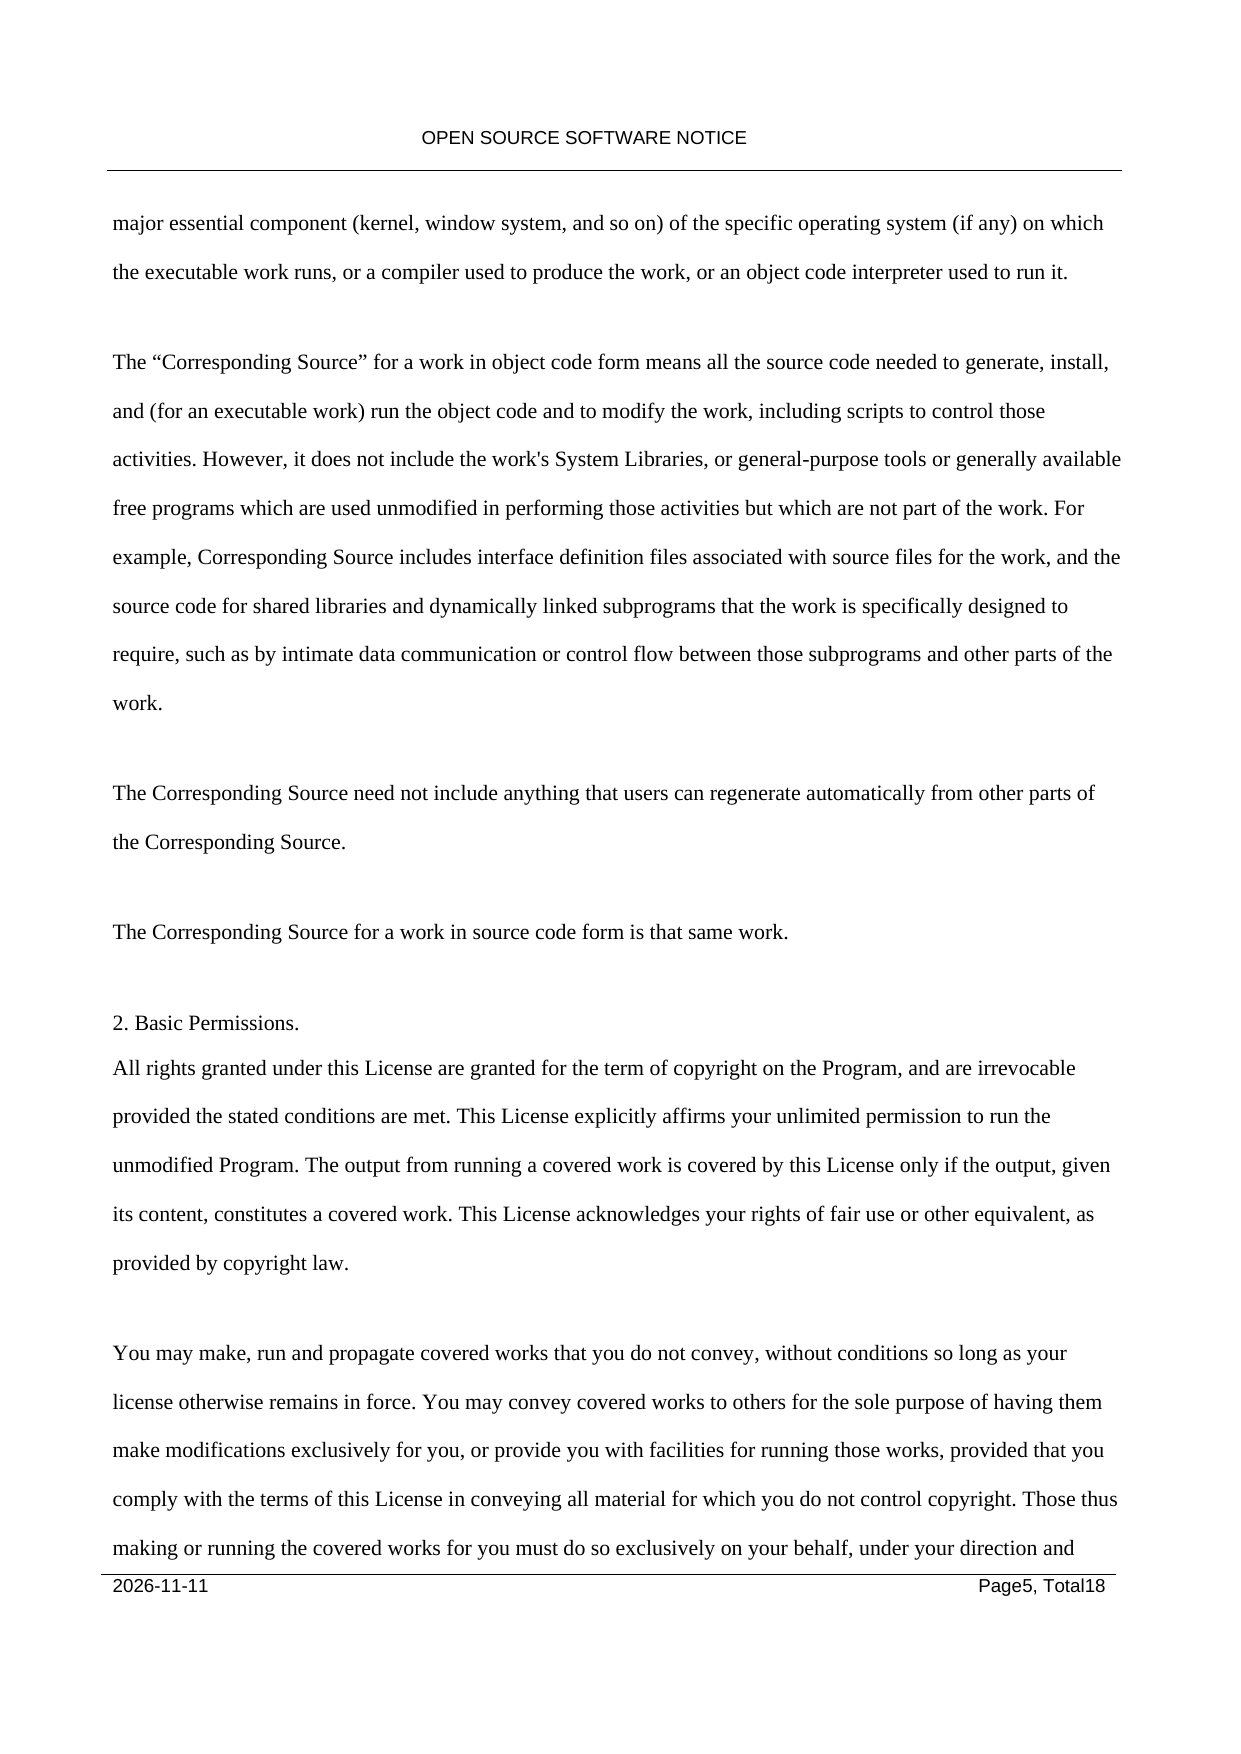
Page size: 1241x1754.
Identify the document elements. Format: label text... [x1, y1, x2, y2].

text All rights granted under this License are granted for the term of copyright on the Program, and are irrevocable provided the stated conditions are met. This License explicitly affirms your unlimited permission to run the unmodified Program. The output from running a covered work is covered by this License only if the output, given its content, constitutes a covered work. This License acknowledges your rights of fair use or other equivalent, as provided by copyright law. [112, 1051, 1128, 1278]
text The “Corresponding Source” for a work in object code form means all the source code needed to generate, install, and (for an executable work) run the object code and to modify the work, including scripts to control those activities. However, it does not include the work's System Libraries, or general-purpose tools or generally available free programs which are used unmodified in performing those activities but which are not part of the work. For example, Corresponding Source includes interface definition files associated with source files for the work, and the source code for shared libraries and dynamically linked subprograms that the work is specifically designed to require, such as by intimate data communication or control flow between those subprograms and other parts of the work. [112, 345, 1128, 719]
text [112, 206, 1128, 288]
text The Corresponding Source for a work in source code form is that same work. [112, 916, 1128, 948]
text The Corresponding Source need not include anything that users can regenerate automatically from other parts of the Corresponding Source. [112, 777, 1128, 858]
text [112, 1336, 1128, 1564]
text 2. Basic Permissions. [112, 1006, 1128, 1038]
